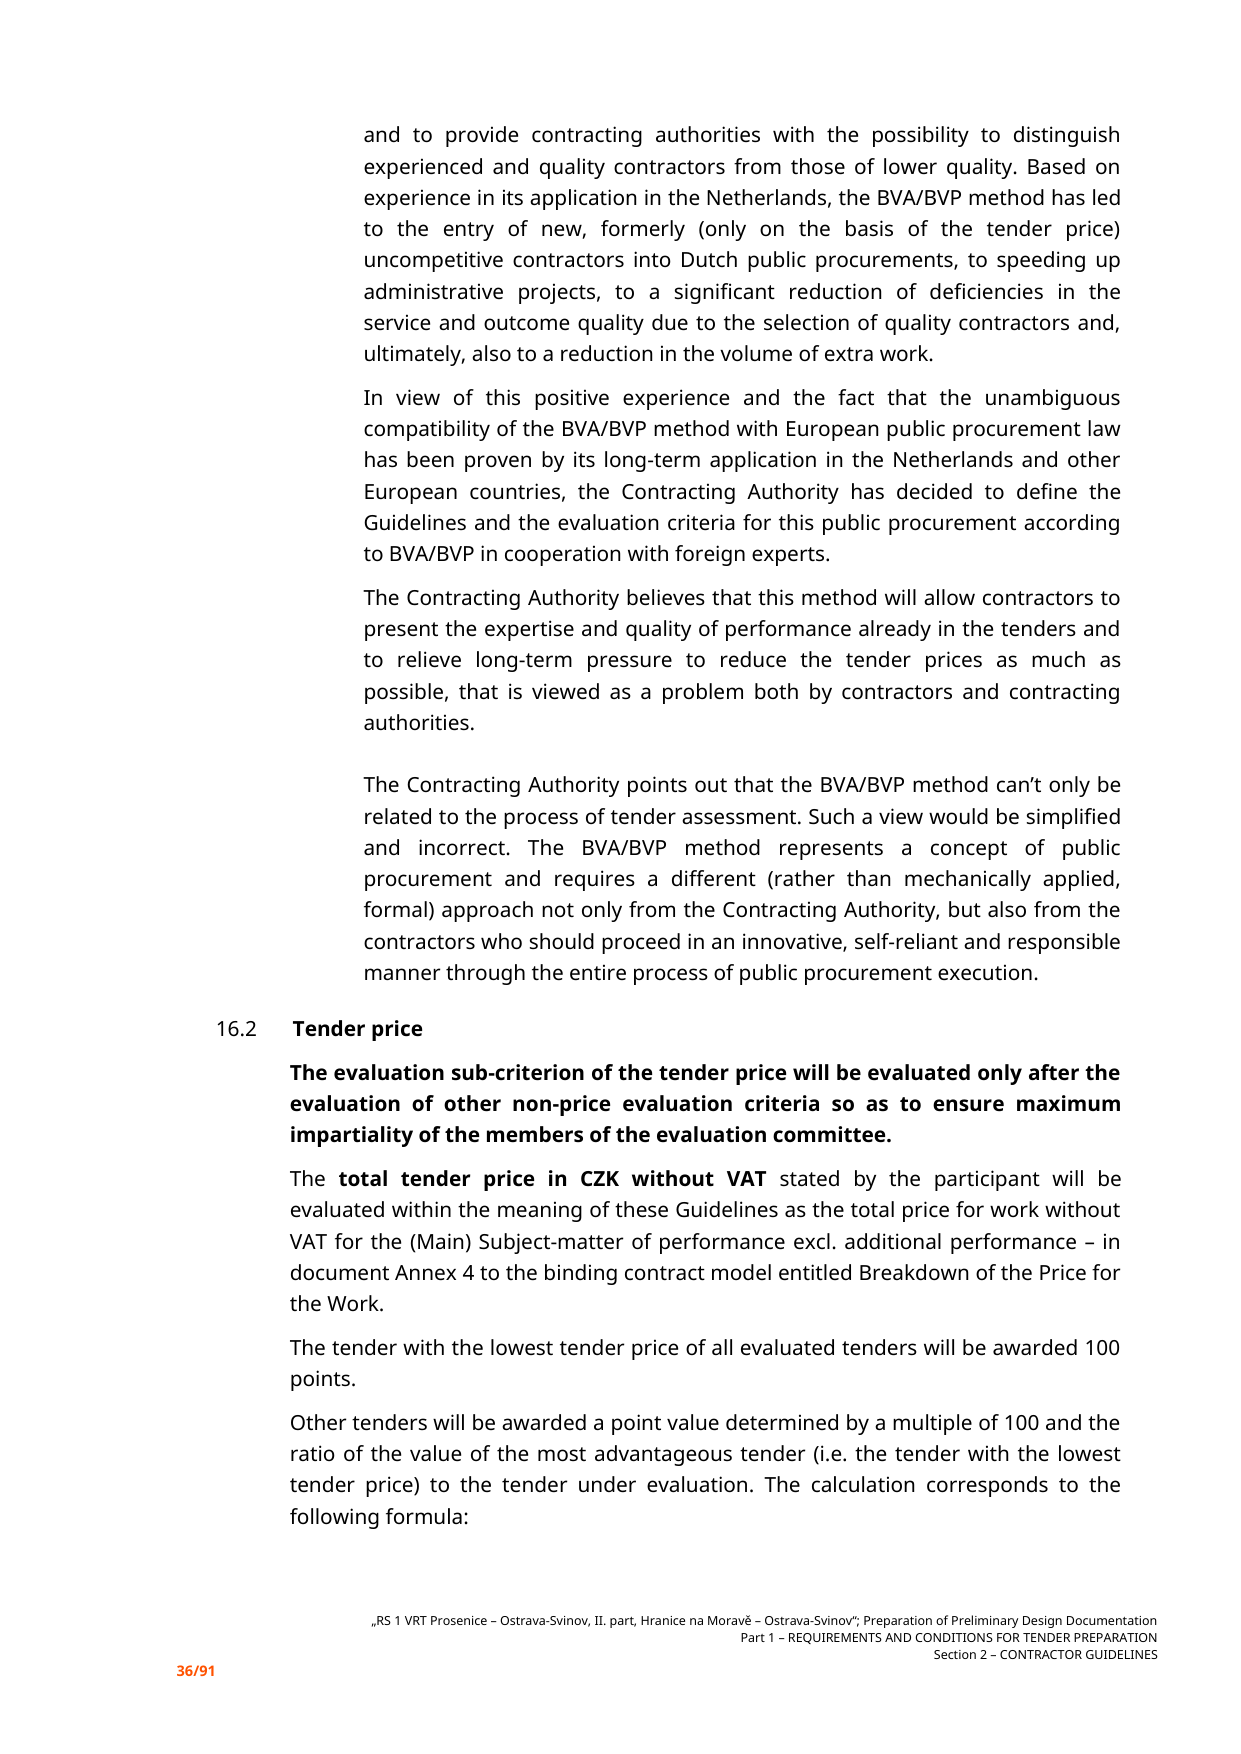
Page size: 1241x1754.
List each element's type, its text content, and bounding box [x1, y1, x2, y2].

list The Contracting Authority believes that this method will allow contractors to present the expertise and quality of performance already in the tenders and to relieve long-term pressure to reduce the tender prices as much as possible, that is viewed as a problem both by contractors and contracting authorities. [363, 583, 1122, 737]
text Other tenders will be awarded a point value determined by a multiple of 100 and the ratio of the value of the most advantageous tender (i.e. the tender with the lowest tender price) to the tender under evaluation. The calculation corresponds to the following formula: [289, 1408, 1122, 1530]
list In view of this positive experience and the fact that the unambiguous compatibility of the BVA/BVP method with European public procurement law has been proven by its long-term application in the Netherlands and other European countries, the Contracting Authority has decided to define the Guidelines and the evaluation criteria for this public procurement according to BVA/BVP in cooperation with foreign experts. [363, 383, 1122, 568]
text The tender with the lowest tender price of all evaluated tenders will be awarded 100 points. [289, 1333, 1122, 1393]
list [363, 121, 1122, 368]
text Tender price [216, 1014, 1122, 1043]
text The evaluation sub-criterion of the tender price will be evaluated only after the evaluation of other non-price evaluation criteria so as to ensure maximum impartiality of the members of the evaluation committee. [289, 1058, 1122, 1149]
list The Contracting Authority points out that the BVA/BVP method can’t only be related to the process of tender assessment. Such a view would be simplified and incorrect. The BVA/BVP method represents a concept of public procurement and requires a different (rather than mechanically applied, formal) approach not only from the Contracting Authority, but also from the contractors who should proceed in an innovative, self-reliant and responsible manner through the entire process of public procurement execution. [363, 771, 1122, 987]
text The total tender price in CZK without VAT stated by the participant will be evaluated within the meaning of these Guidelines as the total price for work without VAT for the (Main) Subject-matter of performance excl. additional performance – in document Annex 4 to the binding contract model entitled Breakdown of the Price for the Work. [289, 1164, 1122, 1318]
